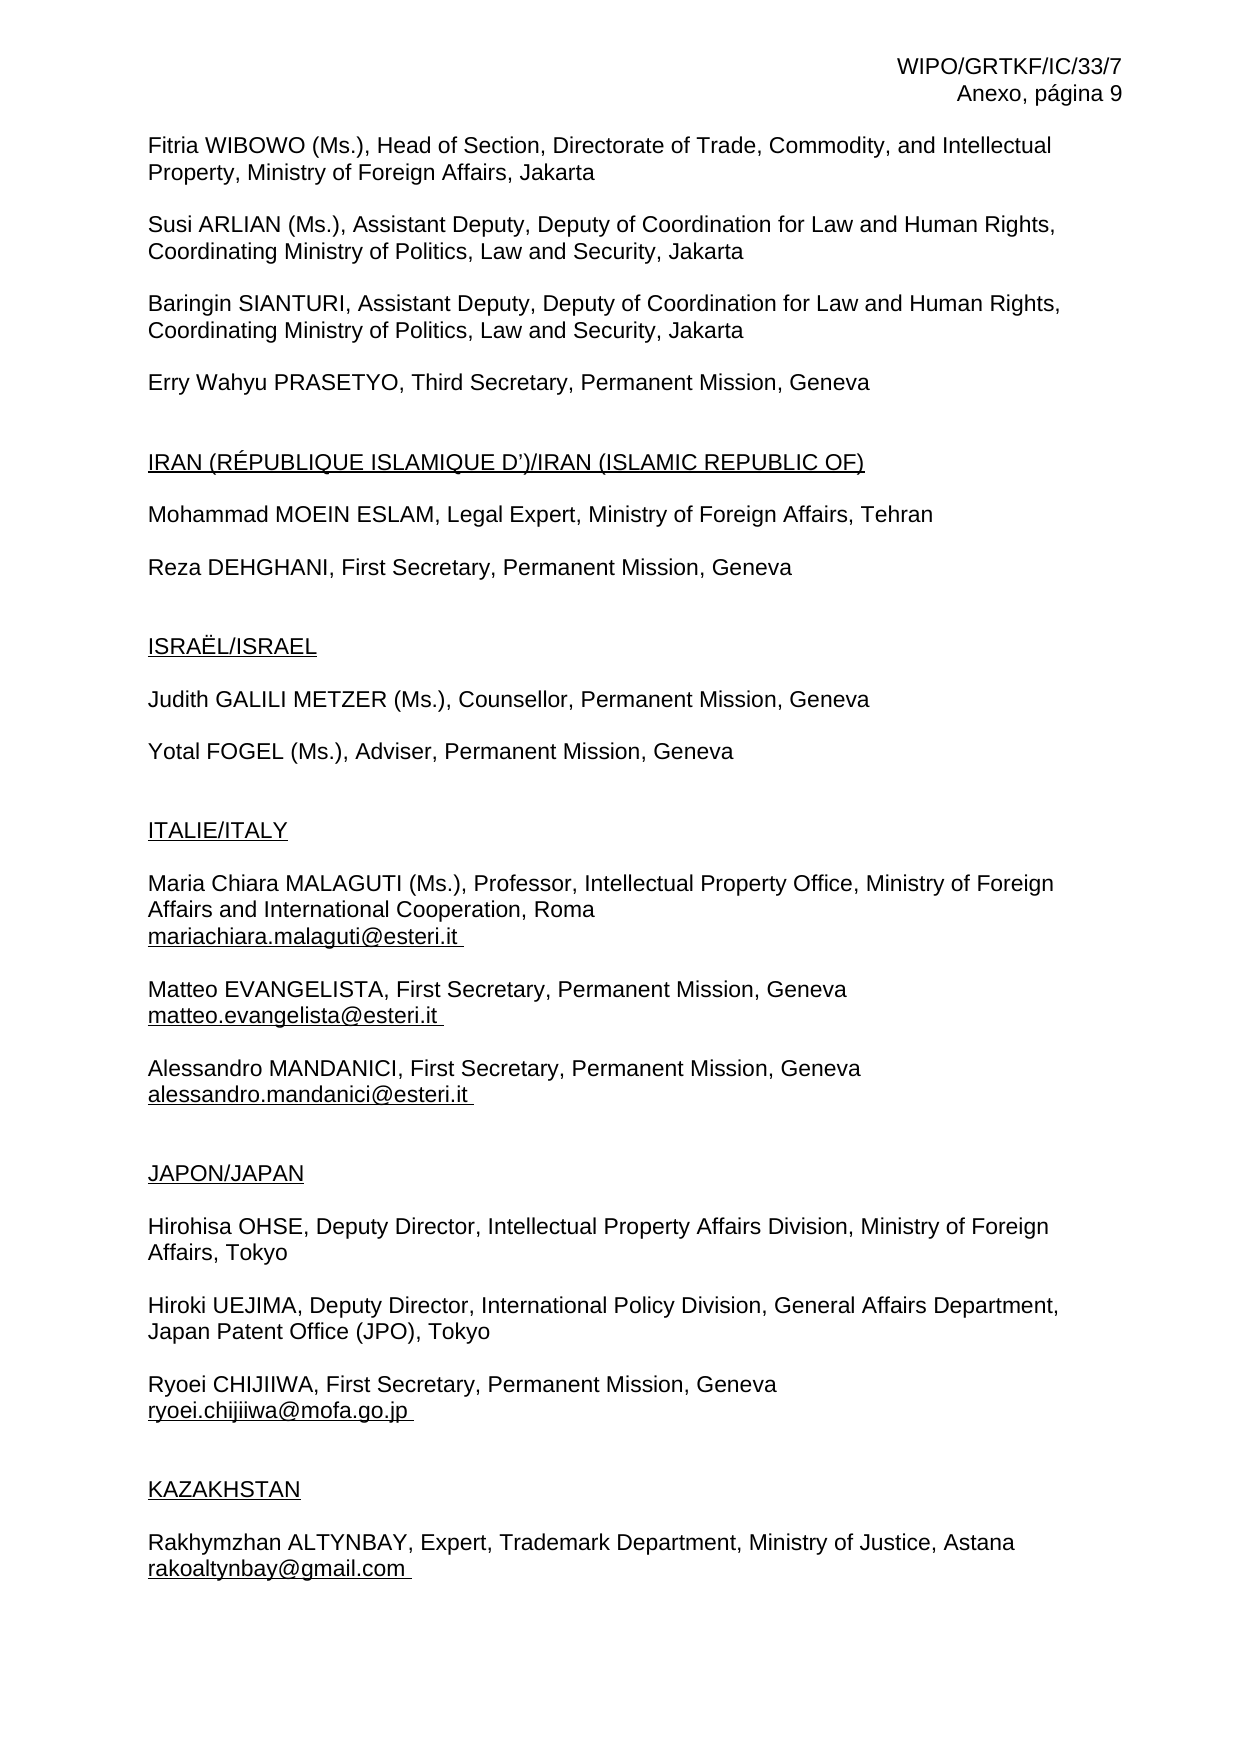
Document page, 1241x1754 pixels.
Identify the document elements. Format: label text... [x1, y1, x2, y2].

text Reza DEHGHANI, First Secretary, Permanent Mission, Geneva [148, 554, 1122, 580]
text matteo.evangelista@esteri.it [148, 1002, 1122, 1028]
text Alessandro MANDANICI, First Secretary, Permanent Mission, Geneva [148, 1054, 1122, 1081]
text Hiroki UEJIMA, Deputy Director, International Policy Division, General Affairs Department, Japan Patent Office (JPO), Tokyo [148, 1292, 1122, 1344]
text Matteo EVANGELISTA, First Secretary, Permanent Mission, Geneva [148, 976, 1122, 1002]
text Hirohisa OHSE, Deputy Director, Intellectual Property Affairs Division, Ministry of Foreign Affairs, Tokyo [148, 1213, 1122, 1265]
text mariachiara.malaguti@esteri.it [148, 923, 1122, 949]
text Rakhymzhan ALTYNBAY, Expert, Trademark Department, Ministry of Justice, Astana [148, 1529, 1122, 1555]
text Ryoei CHIJIIWA, First Secretary, Permanent Mission, Geneva [148, 1371, 1122, 1397]
text ISRAËL/ISRAEL [148, 633, 1122, 659]
text Mohammad MOEIN ESLAM, Legal Expert, Ministry of Foreign Affairs, Tehran [148, 501, 1122, 527]
text Yotal FOGEL (Ms.), Adviser, Permanent Mission, Geneva [148, 738, 1122, 765]
text IRAN (RÉPUBLIQUE ISLAMIQUE D’)/IRAN (ISLAMIC REPUBLIC OF) [148, 448, 1122, 475]
text Erry Wahyu PRASETYO, Third Secretary, Permanent Mission, Geneva [148, 369, 1122, 396]
text ryoei.chijiiwa@mofa.go.jp [148, 1397, 1122, 1423]
text Judith GALILI METZER (Ms.), Counsellor, Permanent Mission, Geneva [148, 686, 1122, 712]
text ITALIE/ITALY [148, 817, 1122, 844]
text alessandro.mandanici@esteri.it [148, 1081, 1122, 1107]
text Maria Chiara MALAGUTI (Ms.), Professor, Intellectual Property Office, Ministry of Foreign Affairs and International Cooperation, Roma [148, 870, 1122, 923]
text JAPON/JAPAN [148, 1160, 1122, 1186]
text Susi ARLIAN (Ms.), Assistant Deputy, Deputy of Coordination for Law and Human Rights, Coordinating Ministry of Politics, Law and Security, Jakarta [148, 211, 1122, 264]
text KAZAKHSTAN [148, 1476, 1122, 1503]
text Fitria WIBOWO (Ms.), Head of Section, Directorate of Trade, Commodity, and Intellectual Property, Ministry of Foreign Affairs, Jakarta [148, 132, 1122, 185]
text rakoaltynbay@gmail.com [148, 1555, 1122, 1582]
text Baringin SIANTURI, Assistant Deputy, Deputy of Coordination for Law and Human Rights, Coordinating Ministry of Politics, Law and Security, Jakarta [148, 290, 1122, 343]
